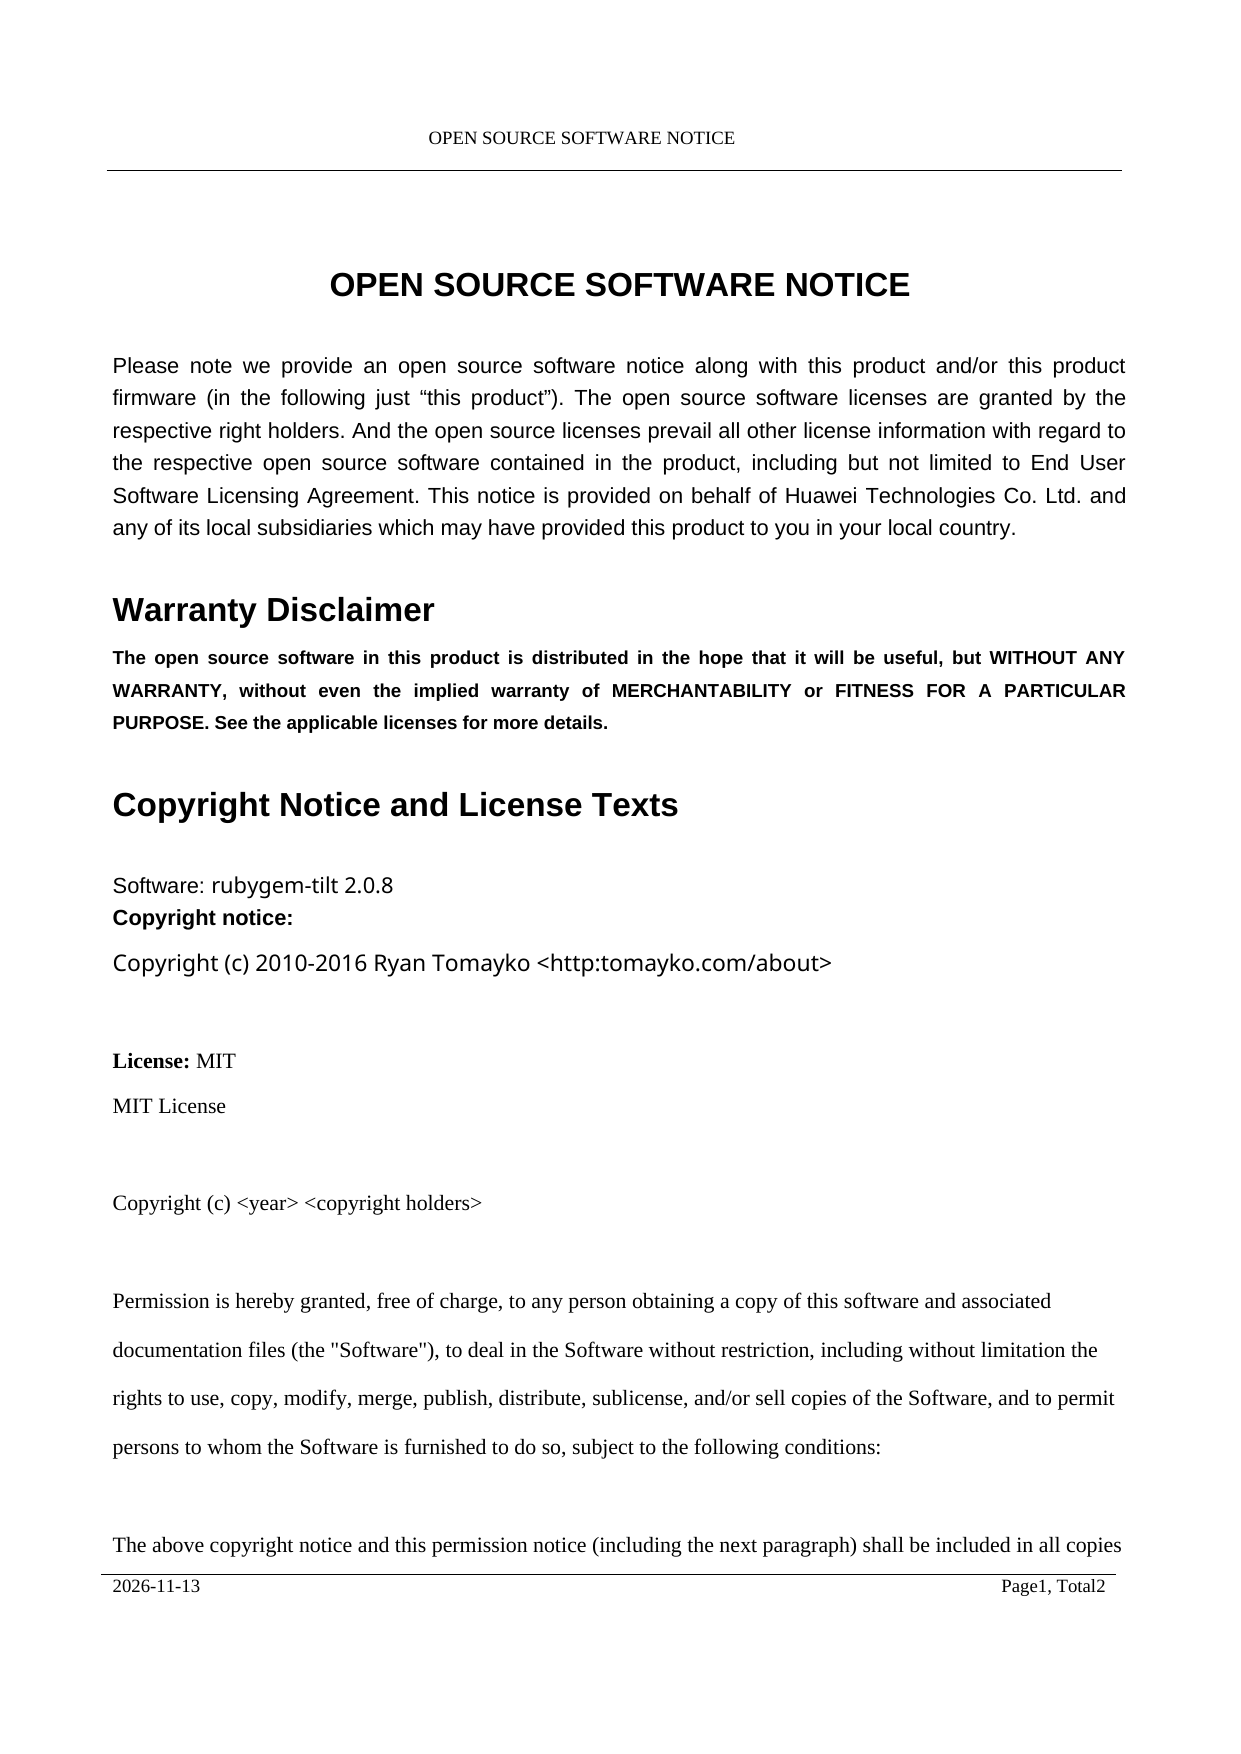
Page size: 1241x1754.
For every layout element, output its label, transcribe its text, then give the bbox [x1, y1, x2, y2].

text License: MIT [112, 1044, 1128, 1077]
text OPEN SOURCE SOFTWARE NOTICE [112, 251, 1128, 316]
text Copyright (c) 2010-2016 Ryan Tomayko <http:tomayko.com/about> [112, 947, 1128, 1028]
text Copyright Notice and License Texts [112, 771, 1128, 836]
text Copyright notice: [112, 901, 1128, 934]
text Warranty Disclaimer [112, 576, 1128, 641]
text Please note we provide an open source software notice along with this product and/or this product firmware (in the following just “this product”). The open source software licenses are granted by the respective right holders. And the open source licenses prevail all other license information with regard to the respective open source software contained in the product, including but not limited to End User Software Licensing Agreement. This notice is provided on behalf of Huawei Technologies Co. Ltd. and any of its local subsidiaries which may have provided this product to you in your local country. [112, 349, 1128, 544]
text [112, 1089, 1128, 1560]
text The open source software in this product is distributed in the hope that it will be useful, but WITHOUT ANY WARRANTY, without even the implied warranty of MERCHANTABILITY or FITNESS FOR A PARTICULAR PURPOSE. See the applicable licenses for more details. [112, 641, 1128, 739]
text Software: rubygem-tilt 2.0.8 [112, 869, 1128, 901]
